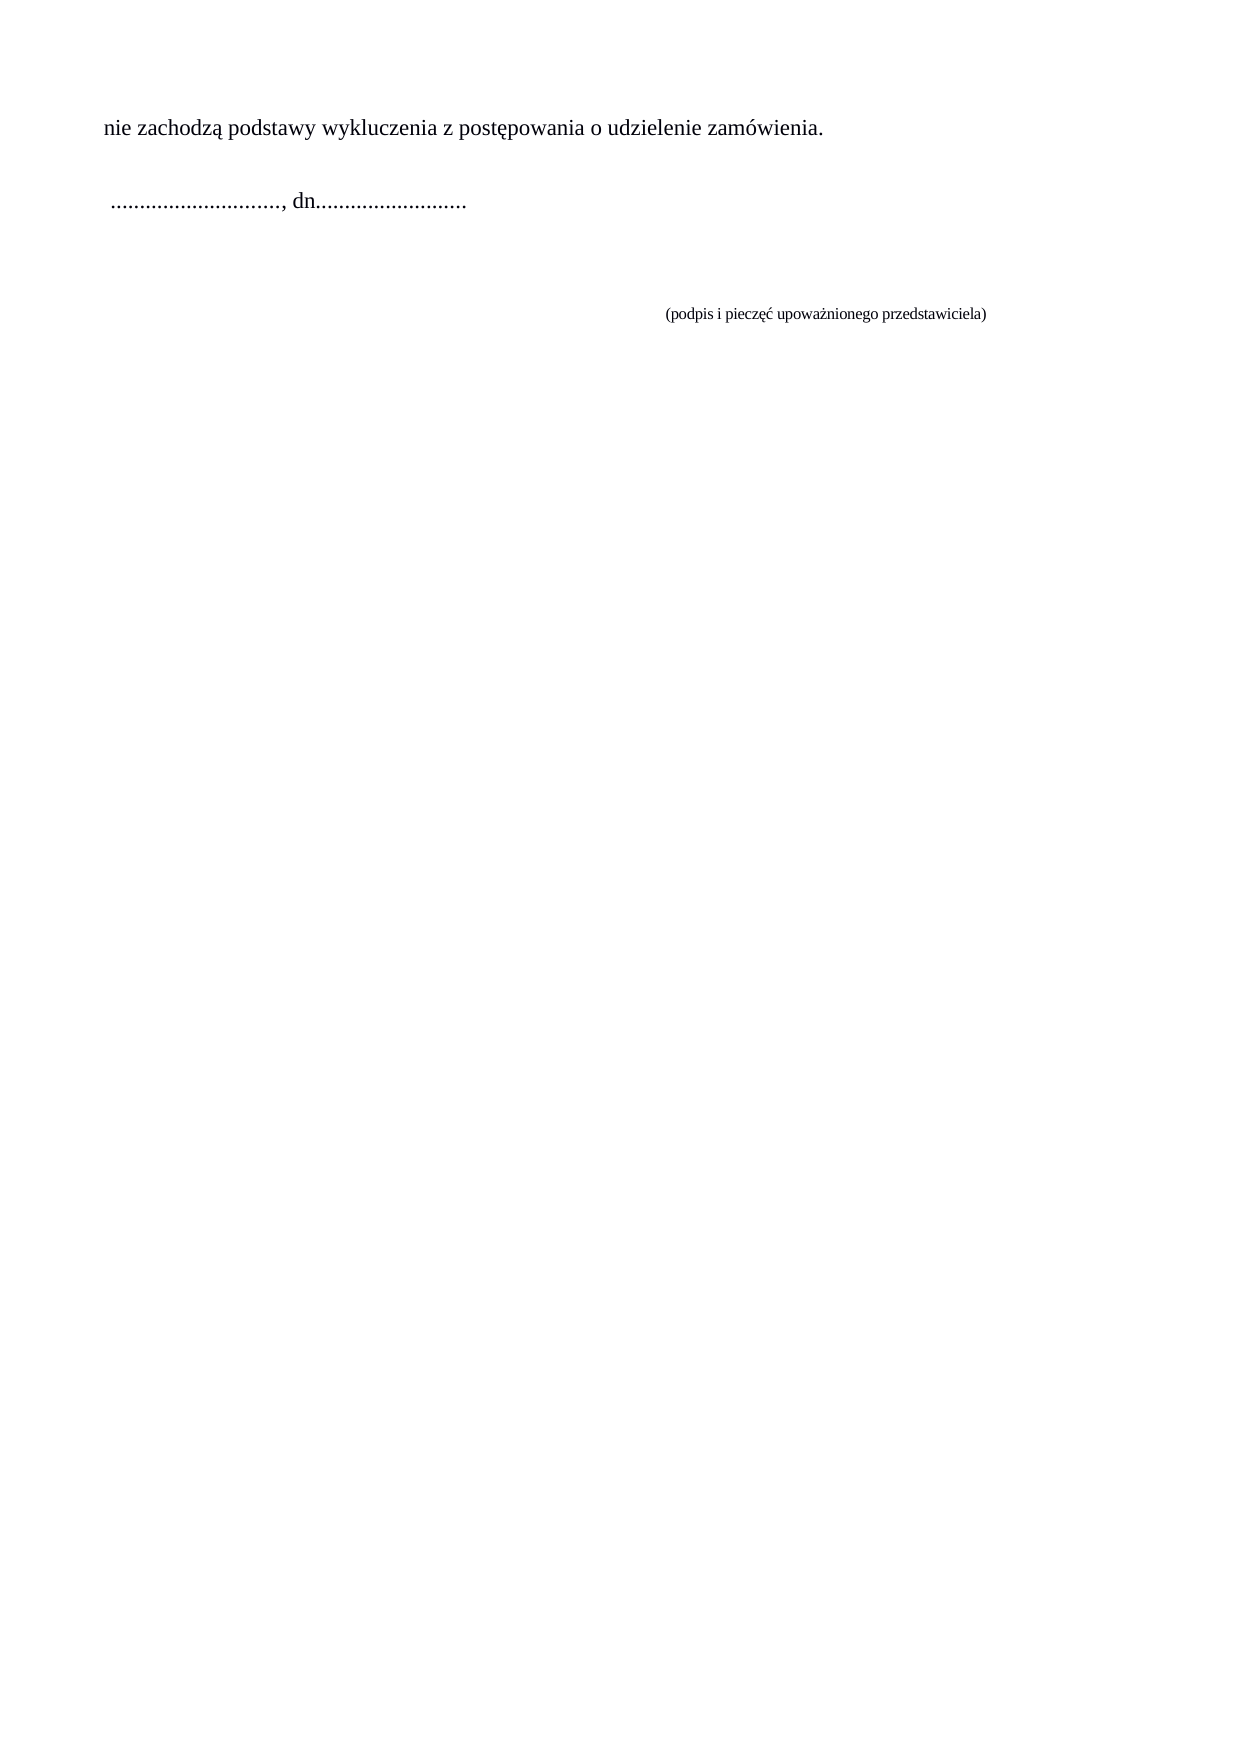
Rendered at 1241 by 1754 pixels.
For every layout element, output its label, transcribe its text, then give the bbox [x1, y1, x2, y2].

text , dn [110, 187, 1137, 214]
text nie zachodzą podstawy wykluczenia z postępowania o udzielenie zamówienia. [103, 113, 1137, 141]
text (podpis i pieczęć upoważnionego przedstawiciela) [665, 304, 1137, 323]
